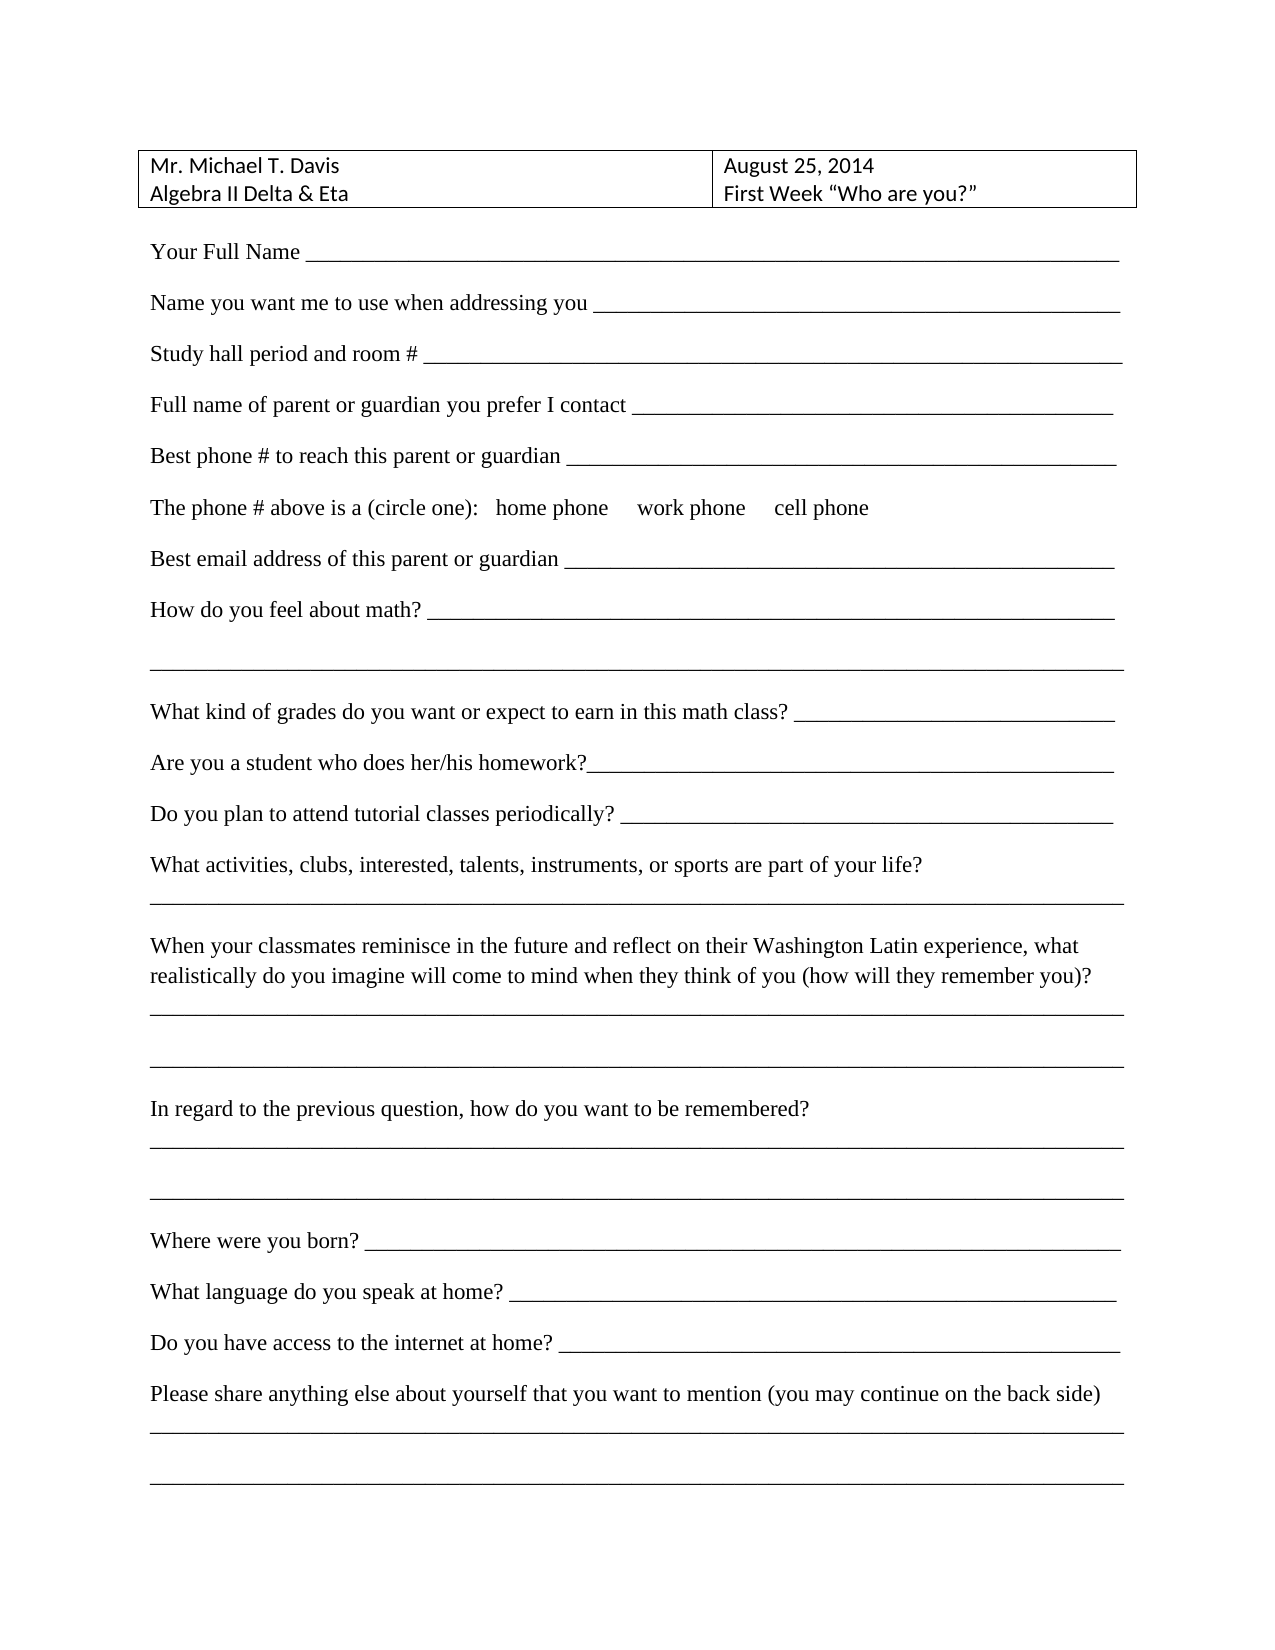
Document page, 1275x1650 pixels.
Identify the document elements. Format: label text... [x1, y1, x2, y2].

text Best email address of this parent or guardian ________________________________________________ [150, 544, 1125, 571]
text When your classmates reminisce in the future and reflect on their Washington Latin experience, what realistically do you imagine will come to mind when they think of you (how will they remember you)? _____________________________________________________________________________________ [150, 932, 1125, 1019]
table_header August 25, 2014 First Week “Who are you?” [713, 151, 1136, 207]
text Where were you born? __________________________________________________________________ [150, 1227, 1125, 1253]
table_header Mr. Michael T. Davis Algebra II Delta & Eta [139, 151, 712, 207]
text What kind of grades do you want or expect to earn in this math class? ____________________________ [150, 698, 1125, 724]
text Your Full Name _______________________________________________________________________ [150, 238, 1125, 265]
text Do you plan to attend tutorial classes periodically? ___________________________________________ [150, 800, 1125, 826]
text Study hall period and room # _____________________________________________________________ [150, 340, 1125, 367]
text Best phone # to reach this parent or guardian ________________________________________________ [150, 442, 1125, 469]
text Are you a student who does her/his homework?______________________________________________ [150, 749, 1125, 775]
text How do you feel about math? ____________________________________________________________ [150, 596, 1125, 622]
text Do you have access to the internet at home? _________________________________________________ [150, 1329, 1125, 1355]
text What activities, clubs, interested, talents, instruments, or sports are part of your life? _____________________________________________________________________________________ [150, 851, 1125, 907]
text Please share anything else about yourself that you want to mention (you may continue on the back side) _____________________________________________________________________________________ [150, 1380, 1125, 1437]
text Name you want me to use when addressing you ______________________________________________ [150, 289, 1125, 316]
text The phone # above is a (circle one): home phone work phone cell phone [150, 493, 1125, 520]
text _____________________________________________________________________________________ [150, 647, 1125, 673]
text _____________________________________________________________________________________ [150, 1176, 1125, 1202]
text _____________________________________________________________________________________ [150, 1043, 1125, 1070]
text In regard to the previous question, how do you want to be remembered? _____________________________________________________________________________________ [150, 1094, 1125, 1151]
text Full name of parent or guardian you prefer I contact __________________________________________ [150, 391, 1125, 418]
text What language do you speak at home? _____________________________________________________ [150, 1278, 1125, 1304]
text _____________________________________________________________________________________ [150, 1461, 1125, 1488]
